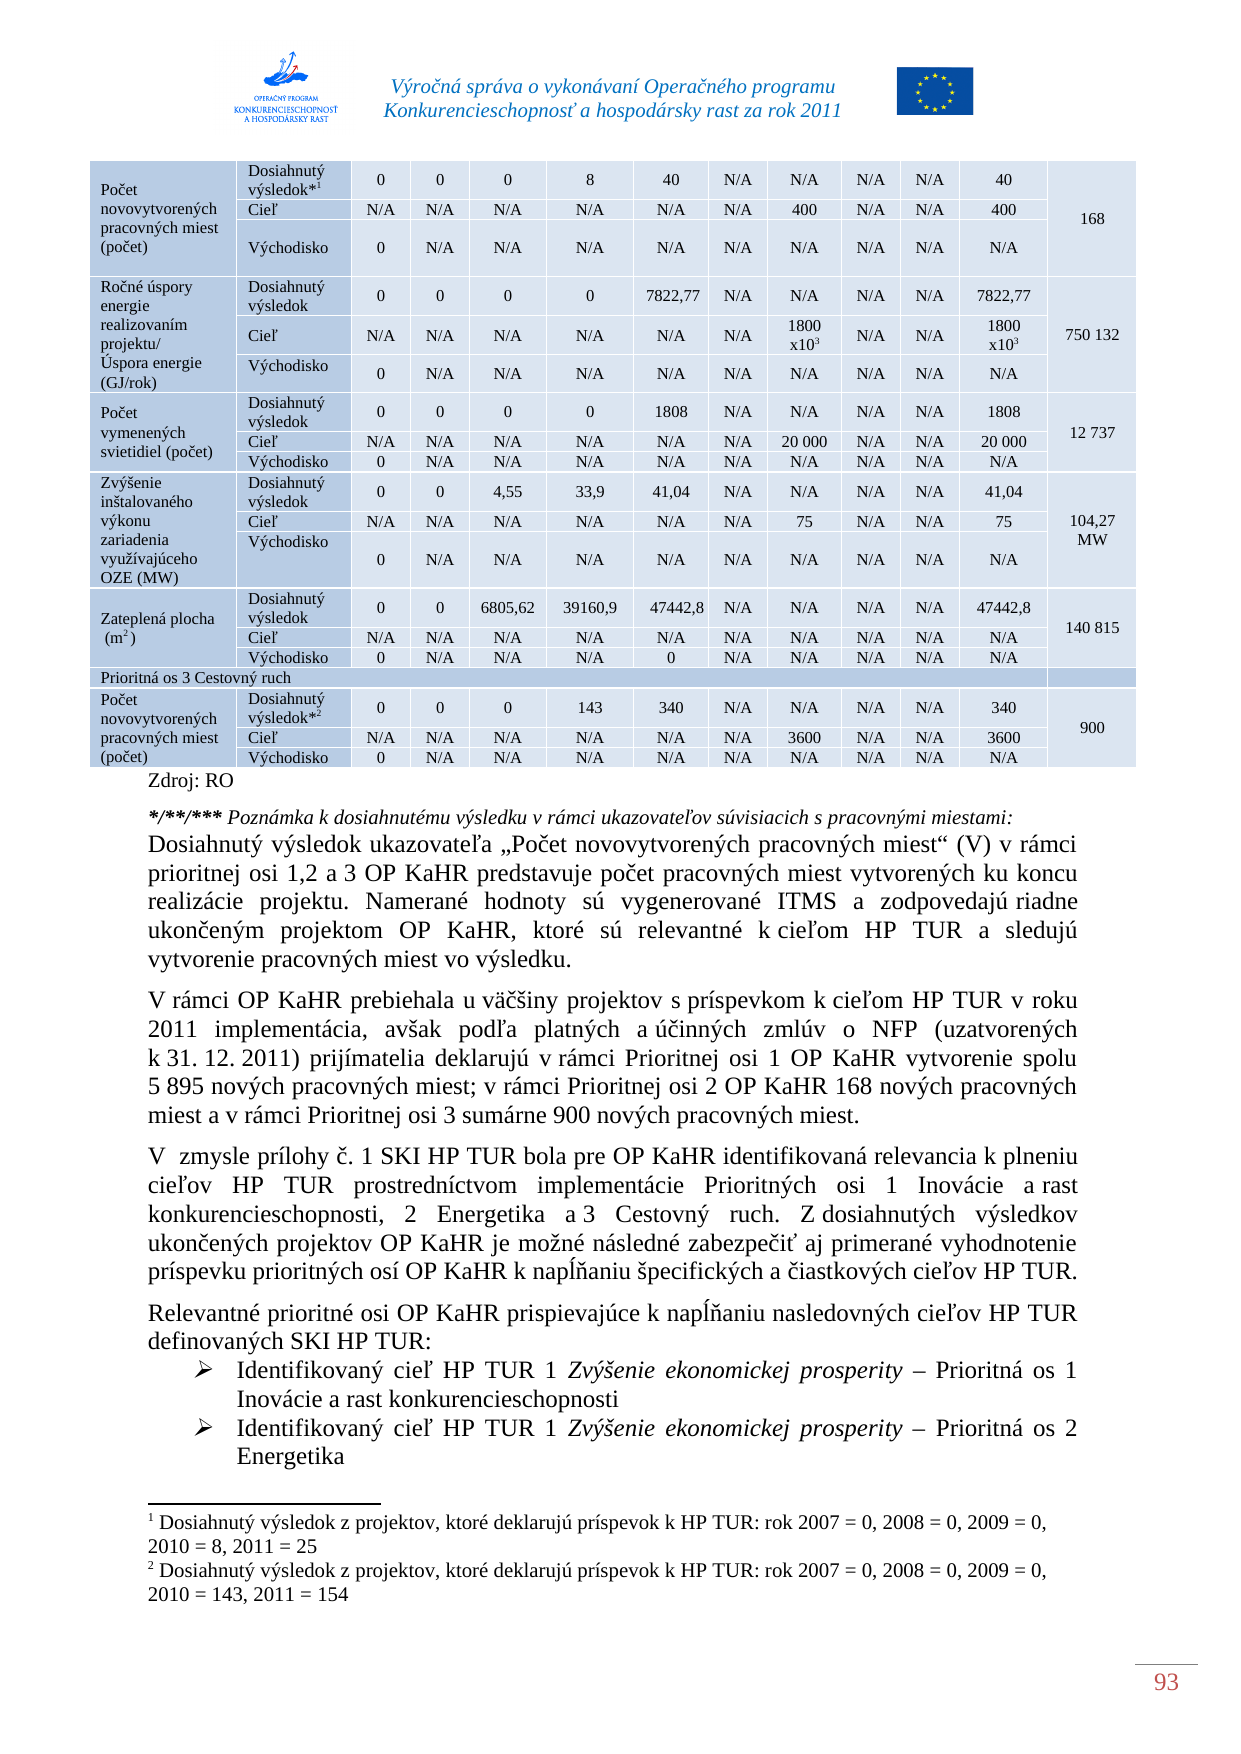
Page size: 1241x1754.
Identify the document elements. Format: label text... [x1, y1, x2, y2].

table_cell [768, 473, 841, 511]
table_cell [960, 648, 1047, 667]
text V zmysle prílohy č. 1 SKI HP TUR bola pre OP KaHR identifikovaná relevancia k plneniu cieľov HP TUR prostredníctvom implementácie Prioritných osi 1 Inovácie a rast konkurencieschopnosti, 2 Energetika a 3 Cestovný ruch. Z dosiahnutých výsledkov ukončených projektov OP KaHR je možné následné zabezpečiť aj primerané vyhodnotenie príspevku prioritných osí OP KaHR k napĺňaniu špecifických a čiastkových cieľov HP TUR. [148, 1141, 1078, 1285]
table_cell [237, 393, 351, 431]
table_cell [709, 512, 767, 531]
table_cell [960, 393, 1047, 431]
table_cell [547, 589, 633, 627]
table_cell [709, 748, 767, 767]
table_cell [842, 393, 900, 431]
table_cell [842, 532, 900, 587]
text */**/*** Poznámka k dosiahnutému výsledku v rámci ukazovateľov súvisiacich s pracovnými miestami: [148, 805, 1078, 829]
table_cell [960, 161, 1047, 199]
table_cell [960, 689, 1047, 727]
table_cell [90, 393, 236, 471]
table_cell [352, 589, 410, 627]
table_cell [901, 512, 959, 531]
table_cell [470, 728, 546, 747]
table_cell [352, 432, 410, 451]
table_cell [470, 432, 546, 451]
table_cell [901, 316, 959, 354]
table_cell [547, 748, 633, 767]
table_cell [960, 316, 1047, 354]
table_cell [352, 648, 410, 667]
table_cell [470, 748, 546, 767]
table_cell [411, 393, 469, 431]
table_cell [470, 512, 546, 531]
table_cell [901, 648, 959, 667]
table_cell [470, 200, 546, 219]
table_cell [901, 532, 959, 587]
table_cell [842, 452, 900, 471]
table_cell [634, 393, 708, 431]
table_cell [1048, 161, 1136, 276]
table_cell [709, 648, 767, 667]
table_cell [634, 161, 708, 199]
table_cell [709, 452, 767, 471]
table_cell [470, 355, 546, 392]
list Identifikovaný cieľ HP TUR 1 Zvýšenie ekonomickej prosperity – Prioritná os 2 Energetika [192, 1413, 1078, 1470]
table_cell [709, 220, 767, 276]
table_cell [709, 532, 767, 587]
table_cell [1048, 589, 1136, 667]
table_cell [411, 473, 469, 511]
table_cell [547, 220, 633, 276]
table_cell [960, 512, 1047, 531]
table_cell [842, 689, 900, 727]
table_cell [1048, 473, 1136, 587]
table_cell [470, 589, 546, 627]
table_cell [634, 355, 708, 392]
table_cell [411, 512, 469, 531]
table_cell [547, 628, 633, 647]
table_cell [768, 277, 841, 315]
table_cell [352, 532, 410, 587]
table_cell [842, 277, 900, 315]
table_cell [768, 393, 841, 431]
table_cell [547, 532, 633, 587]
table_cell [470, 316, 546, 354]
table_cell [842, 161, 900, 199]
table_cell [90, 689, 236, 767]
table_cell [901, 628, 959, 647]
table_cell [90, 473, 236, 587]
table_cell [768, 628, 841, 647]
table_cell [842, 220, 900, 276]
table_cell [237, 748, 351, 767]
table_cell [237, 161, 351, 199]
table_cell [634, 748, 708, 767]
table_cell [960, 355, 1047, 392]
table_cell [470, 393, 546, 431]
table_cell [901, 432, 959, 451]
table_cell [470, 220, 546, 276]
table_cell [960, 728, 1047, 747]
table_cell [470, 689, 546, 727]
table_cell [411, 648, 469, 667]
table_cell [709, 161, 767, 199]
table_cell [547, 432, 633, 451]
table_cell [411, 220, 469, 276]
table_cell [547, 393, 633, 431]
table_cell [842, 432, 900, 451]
text V rámci OP KaHR prebiehala u väčšiny projektov s príspevkom k cieľom HP TUR v roku 2011 implementácia, avšak podľa platných a účinných zmlúv o NFP (uzatvorených k 31. 12. 2011) prijímatelia deklarujú v rámci Prioritnej osi 1 OP KaHR vytvorenie spolu 5 895 nových pracovných miest; v rámci Prioritnej osi 2 OP KaHR 168 nových pracovných miest a v rámci Prioritnej osi 3 sumárne 900 nových pracovných miest. [148, 985, 1078, 1129]
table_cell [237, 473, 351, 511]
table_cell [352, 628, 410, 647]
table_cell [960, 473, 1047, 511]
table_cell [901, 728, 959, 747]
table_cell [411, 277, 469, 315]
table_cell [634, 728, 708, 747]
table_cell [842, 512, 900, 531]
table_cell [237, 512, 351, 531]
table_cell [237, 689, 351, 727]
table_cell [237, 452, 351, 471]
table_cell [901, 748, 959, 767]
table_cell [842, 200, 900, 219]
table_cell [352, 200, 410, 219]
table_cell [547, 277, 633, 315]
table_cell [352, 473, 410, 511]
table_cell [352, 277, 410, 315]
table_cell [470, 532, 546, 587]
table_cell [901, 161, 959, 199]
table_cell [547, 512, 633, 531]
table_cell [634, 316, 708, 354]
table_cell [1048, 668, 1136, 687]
picture [896, 67, 974, 115]
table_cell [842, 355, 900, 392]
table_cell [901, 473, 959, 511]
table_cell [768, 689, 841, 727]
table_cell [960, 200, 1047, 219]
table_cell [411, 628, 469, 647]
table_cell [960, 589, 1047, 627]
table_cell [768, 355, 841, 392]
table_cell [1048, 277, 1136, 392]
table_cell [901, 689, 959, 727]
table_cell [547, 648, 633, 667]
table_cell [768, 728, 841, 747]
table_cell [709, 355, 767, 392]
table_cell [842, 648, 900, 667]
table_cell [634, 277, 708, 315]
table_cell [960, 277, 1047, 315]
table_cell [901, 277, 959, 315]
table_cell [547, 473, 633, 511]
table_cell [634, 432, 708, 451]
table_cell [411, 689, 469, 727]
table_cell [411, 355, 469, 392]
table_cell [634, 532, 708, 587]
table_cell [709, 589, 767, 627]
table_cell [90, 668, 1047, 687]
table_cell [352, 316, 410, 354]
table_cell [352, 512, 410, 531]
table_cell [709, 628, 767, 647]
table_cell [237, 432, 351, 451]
list Identifikovaný cieľ HP TUR 1 Zvýšenie ekonomickej prosperity – Prioritná os 1 Inovácie a rast konkurencieschopnosti [192, 1355, 1078, 1413]
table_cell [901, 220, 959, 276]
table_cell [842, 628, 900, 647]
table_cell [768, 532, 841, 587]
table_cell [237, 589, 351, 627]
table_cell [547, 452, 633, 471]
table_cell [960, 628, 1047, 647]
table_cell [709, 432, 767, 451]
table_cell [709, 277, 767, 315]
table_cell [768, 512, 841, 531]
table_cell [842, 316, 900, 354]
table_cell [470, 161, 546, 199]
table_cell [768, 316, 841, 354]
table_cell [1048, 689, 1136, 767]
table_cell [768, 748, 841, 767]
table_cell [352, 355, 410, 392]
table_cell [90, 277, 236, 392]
text Zdroj: RO [148, 768, 1078, 792]
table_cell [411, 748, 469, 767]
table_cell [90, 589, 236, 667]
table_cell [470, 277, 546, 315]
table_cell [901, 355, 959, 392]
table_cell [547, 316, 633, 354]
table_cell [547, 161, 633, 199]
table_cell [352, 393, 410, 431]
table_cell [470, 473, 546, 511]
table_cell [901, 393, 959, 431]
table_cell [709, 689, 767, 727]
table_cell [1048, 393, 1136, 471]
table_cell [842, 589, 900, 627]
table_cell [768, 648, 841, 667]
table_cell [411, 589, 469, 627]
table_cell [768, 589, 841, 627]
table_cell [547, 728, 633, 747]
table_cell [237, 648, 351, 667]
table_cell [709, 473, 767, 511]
text Relevantné prioritné osi OP KaHR prispievajúce k napĺňaniu nasledovných cieľov HP TUR definovaných SKI HP TUR: [148, 1298, 1078, 1355]
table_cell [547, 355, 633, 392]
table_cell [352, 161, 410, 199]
text Dosiahnutý výsledok ukazovateľa „Počet novovytvorených pracovných miest“ (V) v rámci prioritnej osi 1,2 a 3 OP KaHR predstavuje počet pracovných miest vytvorených ku koncu realizácie projektu. Namerané hodnoty sú vygenerované ITMS a zodpovedajú riadne ukončeným projektom OP KaHR, ktoré sú relevantné k cieľom HP TUR a sledujú vytvorenie pracovných miest vo výsledku. [148, 829, 1078, 973]
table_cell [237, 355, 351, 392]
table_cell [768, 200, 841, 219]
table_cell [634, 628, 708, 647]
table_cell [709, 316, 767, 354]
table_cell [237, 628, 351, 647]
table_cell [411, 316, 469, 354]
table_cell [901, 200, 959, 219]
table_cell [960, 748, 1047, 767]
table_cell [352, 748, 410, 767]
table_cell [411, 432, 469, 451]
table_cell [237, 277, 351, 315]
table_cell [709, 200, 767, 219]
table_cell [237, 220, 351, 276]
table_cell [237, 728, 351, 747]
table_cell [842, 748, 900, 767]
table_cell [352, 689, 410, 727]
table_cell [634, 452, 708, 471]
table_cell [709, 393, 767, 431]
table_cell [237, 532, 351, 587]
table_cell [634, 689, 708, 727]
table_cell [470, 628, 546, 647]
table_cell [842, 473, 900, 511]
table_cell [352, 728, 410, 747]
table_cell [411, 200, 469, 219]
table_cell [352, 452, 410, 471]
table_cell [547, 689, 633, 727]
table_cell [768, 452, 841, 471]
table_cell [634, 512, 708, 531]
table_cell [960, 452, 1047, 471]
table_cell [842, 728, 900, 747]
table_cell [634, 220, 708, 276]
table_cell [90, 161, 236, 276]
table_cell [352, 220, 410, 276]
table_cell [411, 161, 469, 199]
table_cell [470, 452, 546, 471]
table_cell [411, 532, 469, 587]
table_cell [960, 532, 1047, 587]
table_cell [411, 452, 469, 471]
picture [212, 40, 357, 135]
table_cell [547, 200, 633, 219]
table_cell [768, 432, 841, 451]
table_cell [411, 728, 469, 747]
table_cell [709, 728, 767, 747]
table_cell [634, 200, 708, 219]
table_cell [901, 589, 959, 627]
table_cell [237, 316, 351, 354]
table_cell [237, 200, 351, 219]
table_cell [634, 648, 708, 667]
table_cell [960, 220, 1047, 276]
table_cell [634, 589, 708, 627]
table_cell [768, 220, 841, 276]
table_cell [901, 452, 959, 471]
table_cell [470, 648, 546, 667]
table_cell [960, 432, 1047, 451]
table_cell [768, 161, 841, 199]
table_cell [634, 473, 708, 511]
